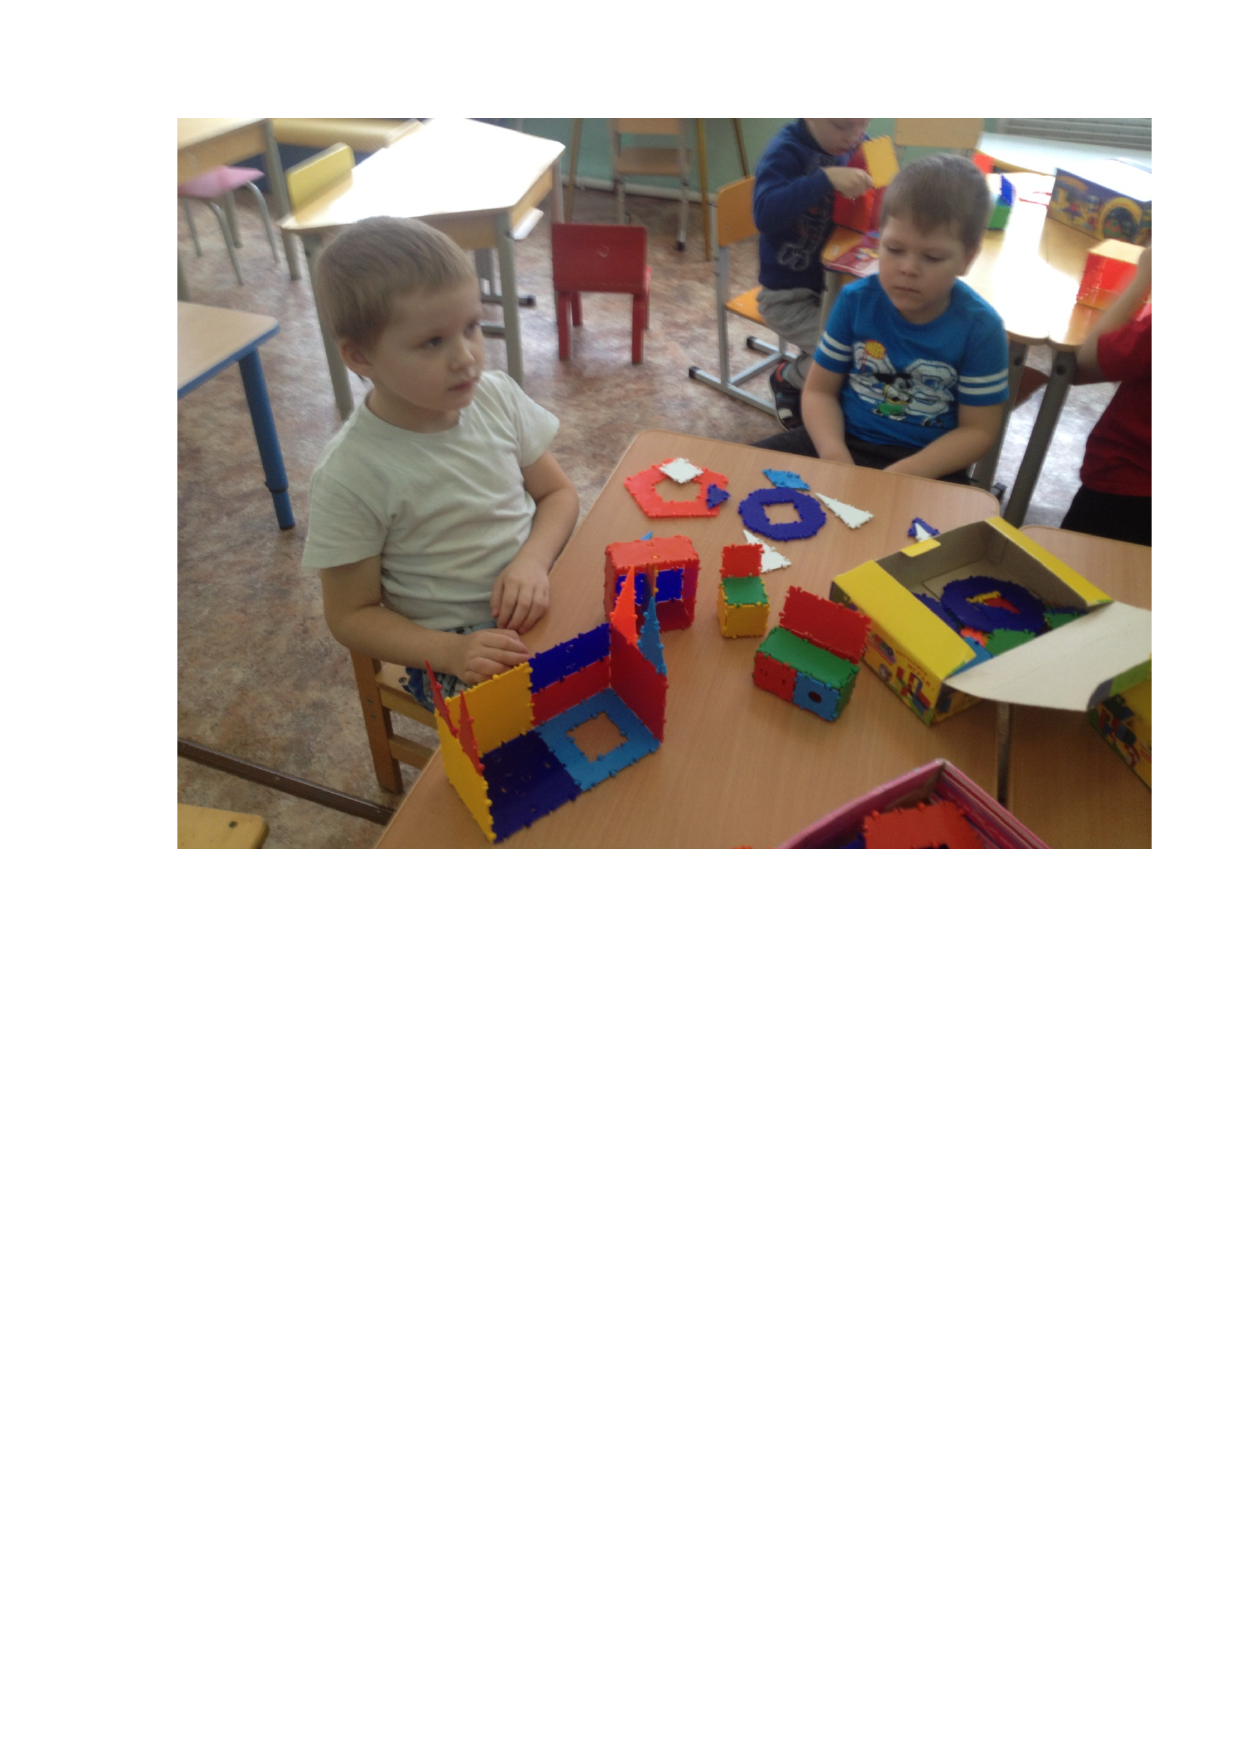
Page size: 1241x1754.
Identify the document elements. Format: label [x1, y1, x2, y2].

picture [177, 118, 1152, 849]
